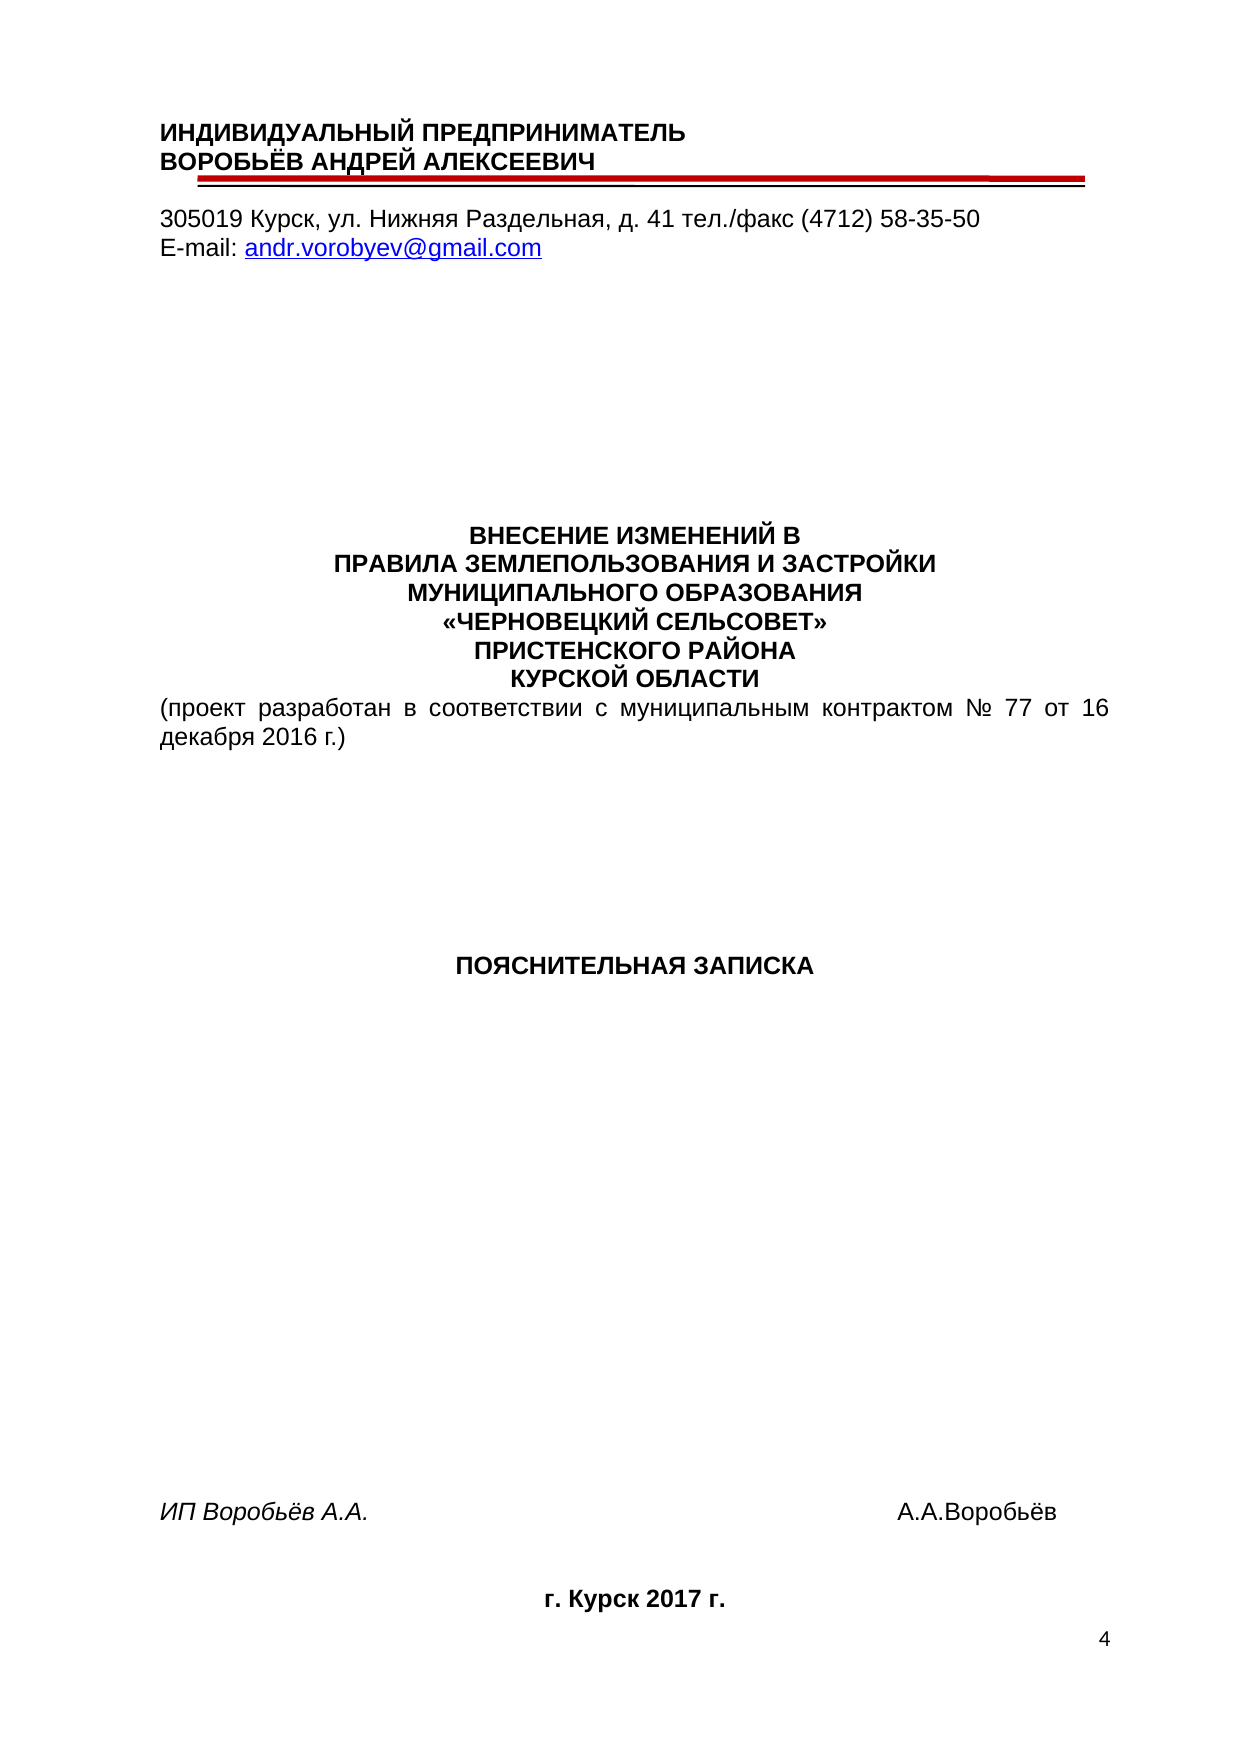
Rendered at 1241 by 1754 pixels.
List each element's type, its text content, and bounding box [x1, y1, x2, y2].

text ИП Воробьёв А.А. А.А.Воробьёв [159, 1497, 1110, 1526]
text МУНИЦИПАЛЬНОГО ОБРАЗОВАНИЯ [159, 578, 1110, 607]
text ПРИСТЕНСКОГО РАЙОНА [159, 636, 1110, 664]
text ПРАВИЛА ЗЕМЛЕПОЛЬЗОВАНИЯ И ЗАСТРОЙКИ [159, 549, 1110, 578]
text ПОЯСНИТЕЛЬНАЯ ЗАПИСКА [159, 951, 1110, 980]
text «ЧЕРНОВЕЦКИЙ СЕЛЬСОВЕТ» [159, 607, 1110, 636]
text ВОРОБЬЁВ АНДРЕЙ АЛЕКСЕЕВИЧ [159, 147, 1110, 176]
text ИНДИВИДУАЛЬНЫЙ ПРЕДПРИНИМАТЕЛЬ [159, 118, 1110, 147]
text КУРСКОЙ ОБЛАСТИ [159, 664, 1110, 693]
text ВНЕСЕНИЕ ИЗМЕНЕНИЙ В [159, 521, 1110, 549]
text 305019 Курск, ул. Нижняя Раздельная, д. 41 тел./факс (4712) 58-35-50 [159, 204, 1110, 233]
text E-mail: andr.vorobyev@gmail.com [159, 233, 1110, 262]
text (проект разработан в соответствии с муниципальным контрактом № 77 от 16 декабря 2016 г.) [159, 693, 1110, 751]
text г. Курск 2017 г. [159, 1584, 1110, 1612]
